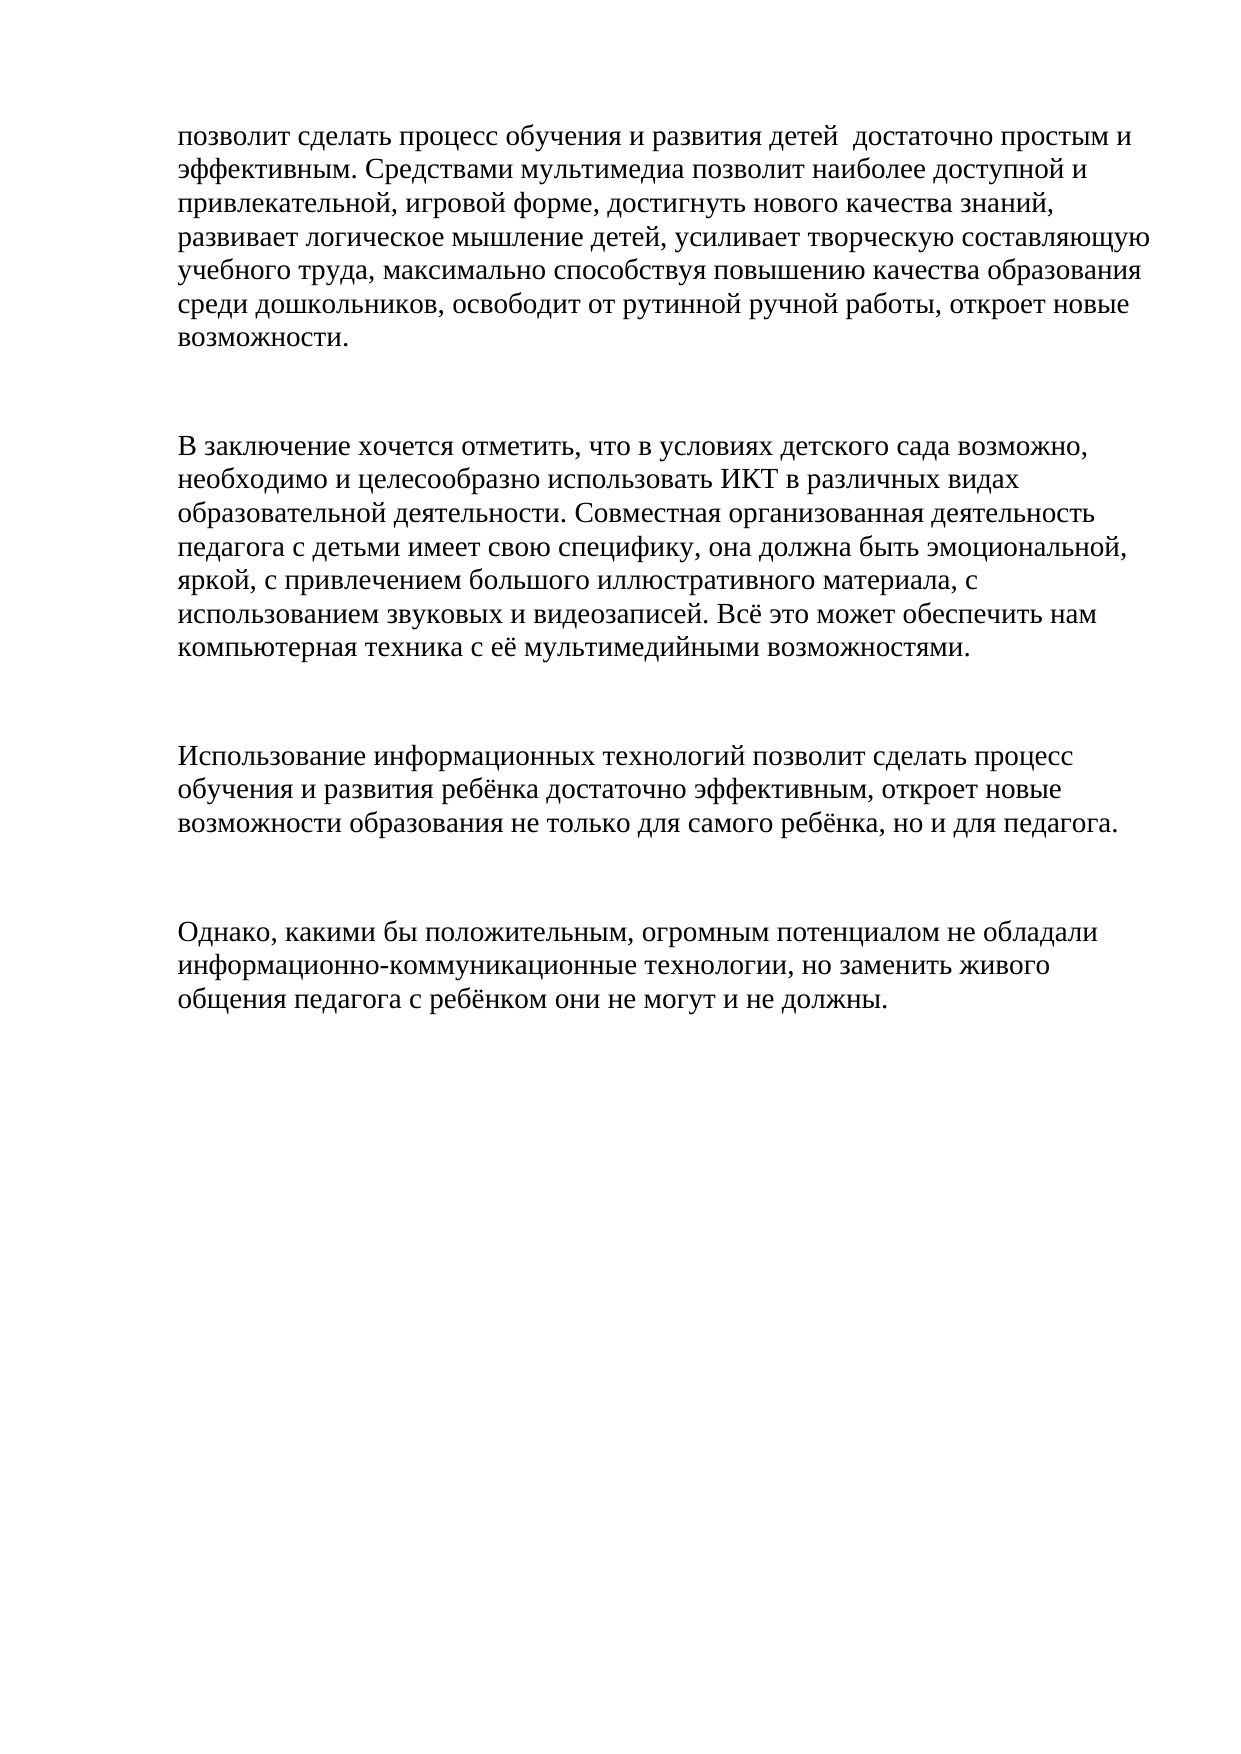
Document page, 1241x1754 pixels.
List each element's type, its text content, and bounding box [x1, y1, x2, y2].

text Однако, какими бы положительным, огромным потенциалом не обладали информационно-коммуникационные технологии, но заменить живого общения педагога с ребёнком они не могут и не должны. [177, 914, 1152, 1014]
text Использование информационных технологий позволит сделать процесс обучения и развития ребёнка достаточно эффективным, откроет новые возможности образования не только для самого ребёнка, но и для педагога. [177, 738, 1152, 839]
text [177, 118, 1152, 353]
text В заключение хочется отметить, что в условиях детского сада возможно, необходимо и целесообразно использовать ИКТ в различных видах образовательной деятельности. Совместная организованная деятельность педагога с детьми имеет свою специфику, она должна быть эмоциональной, яркой, с привлечением большого иллюстративного материала, с использованием звуковых и видеозаписей. Всё это может обеспечить нам компьютерная техника с её мультимедийными возможностями. [177, 428, 1152, 663]
